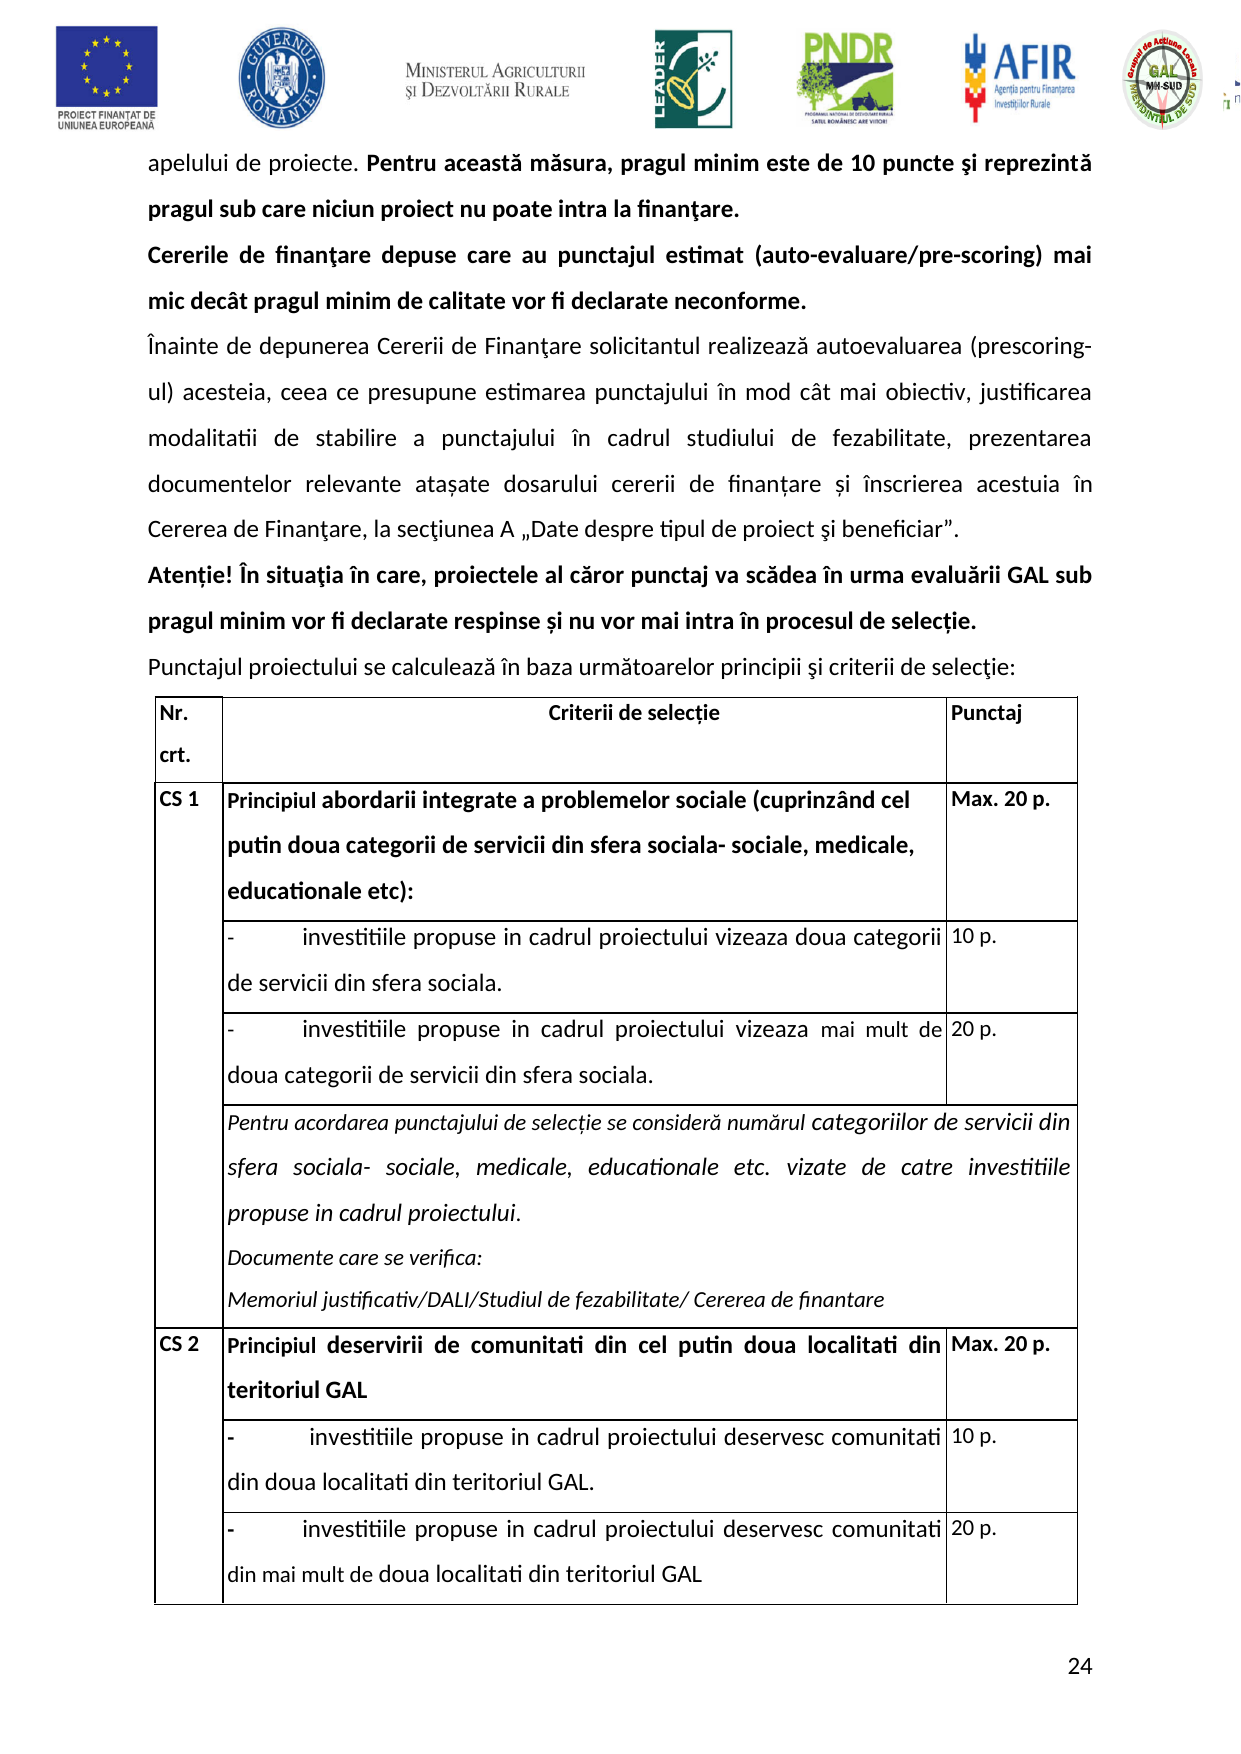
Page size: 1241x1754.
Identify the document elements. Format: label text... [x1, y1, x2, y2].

table_cell 10 p. [947, 1421, 1077, 1511]
table_cell CS 2 [156, 1329, 222, 1603]
table_cell Principiul deservirii de comunitati din cel putin doua localitati din teritoriul GAL [224, 1329, 946, 1419]
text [148, 148, 1093, 224]
table_cell 10 p. [947, 922, 1077, 1012]
table_cell investitiile propuse in cadrul proiectului deservesc comunitati din doua localitati din teritoriul GAL. [224, 1421, 946, 1511]
table_header Punctaj [947, 698, 1077, 782]
table_cell Max. 20 p. [947, 784, 1077, 920]
text Atenție! În situaţia în care, proiectele al căror punctaj va scădea în urma evaluării GAL sub pragul minim vor fi declarate respinse și nu vor mai intra în procesul de selecție. [148, 559, 1093, 635]
table_cell 20 p. [947, 1513, 1077, 1603]
table_cell Max. 20 p. [947, 1329, 1077, 1419]
table_cell 20 p. [947, 1014, 1077, 1104]
text Înainte de depunerea Cererii de Finanţare solicitantul realizează autoevaluarea (prescoring-ul) acesteia, ceea ce presupune estimarea punctajului în mod cât mai obiectiv, justificarea modalitatii de stabilire a punctajului în cadrul studiului de fezabilitate, prezentarea documentelor relevante atașate dosarului cererii de finanțare și înscrierea acestuia în Cererea de Finanţare, la secţiunea A „Date despre tipul de proiect şi beneficiar”. [148, 331, 1093, 544]
table_cell CS 1 [156, 783, 222, 1327]
table_cell investitiile propuse in cadrul proiectului vizeaza mai mult de doua categorii de servicii din sfera sociala. [224, 1014, 946, 1104]
table_header Criterii de selecţie [223, 698, 946, 782]
picture [27, 18, 1241, 132]
table_cell Pentru acordarea punctajului de selecţie se consideră numărul categoriilor de servicii din sfera sociala- sociale, medicale, educationale etc. vizate de catre investitiile propuse in cadrul proiectului. Documente care se verifica: Memoriul justificativ/DALI/Studiul de fezabilitate/ Cererea de finantare [224, 1106, 1077, 1327]
table_cell investitiile propuse in cadrul proiectului vizeaza doua categorii de servicii din sfera sociala. [224, 922, 946, 1012]
table_cell Principiul abordarii integrate a problemelor sociale (cuprinzând cel putin doua categorii de servicii din sfera sociala- sociale, medicale, educationale etc): [224, 784, 946, 920]
table_header Nr. crt. [156, 698, 222, 782]
text Cererile de finanţare depuse care au punctajul estimat (auto-evaluare/pre-scoring) mai mic decât pragul minim de calitate vor fi declarate neconforme. [148, 239, 1093, 315]
table_cell investitiile propuse in cadrul proiectului deservesc comunitati din mai mult de doua localitati din teritoriul GAL [224, 1513, 946, 1603]
text Punctajul proiectului se calculează în baza următoarelor principii şi criterii de selecţie: [148, 651, 1093, 681]
